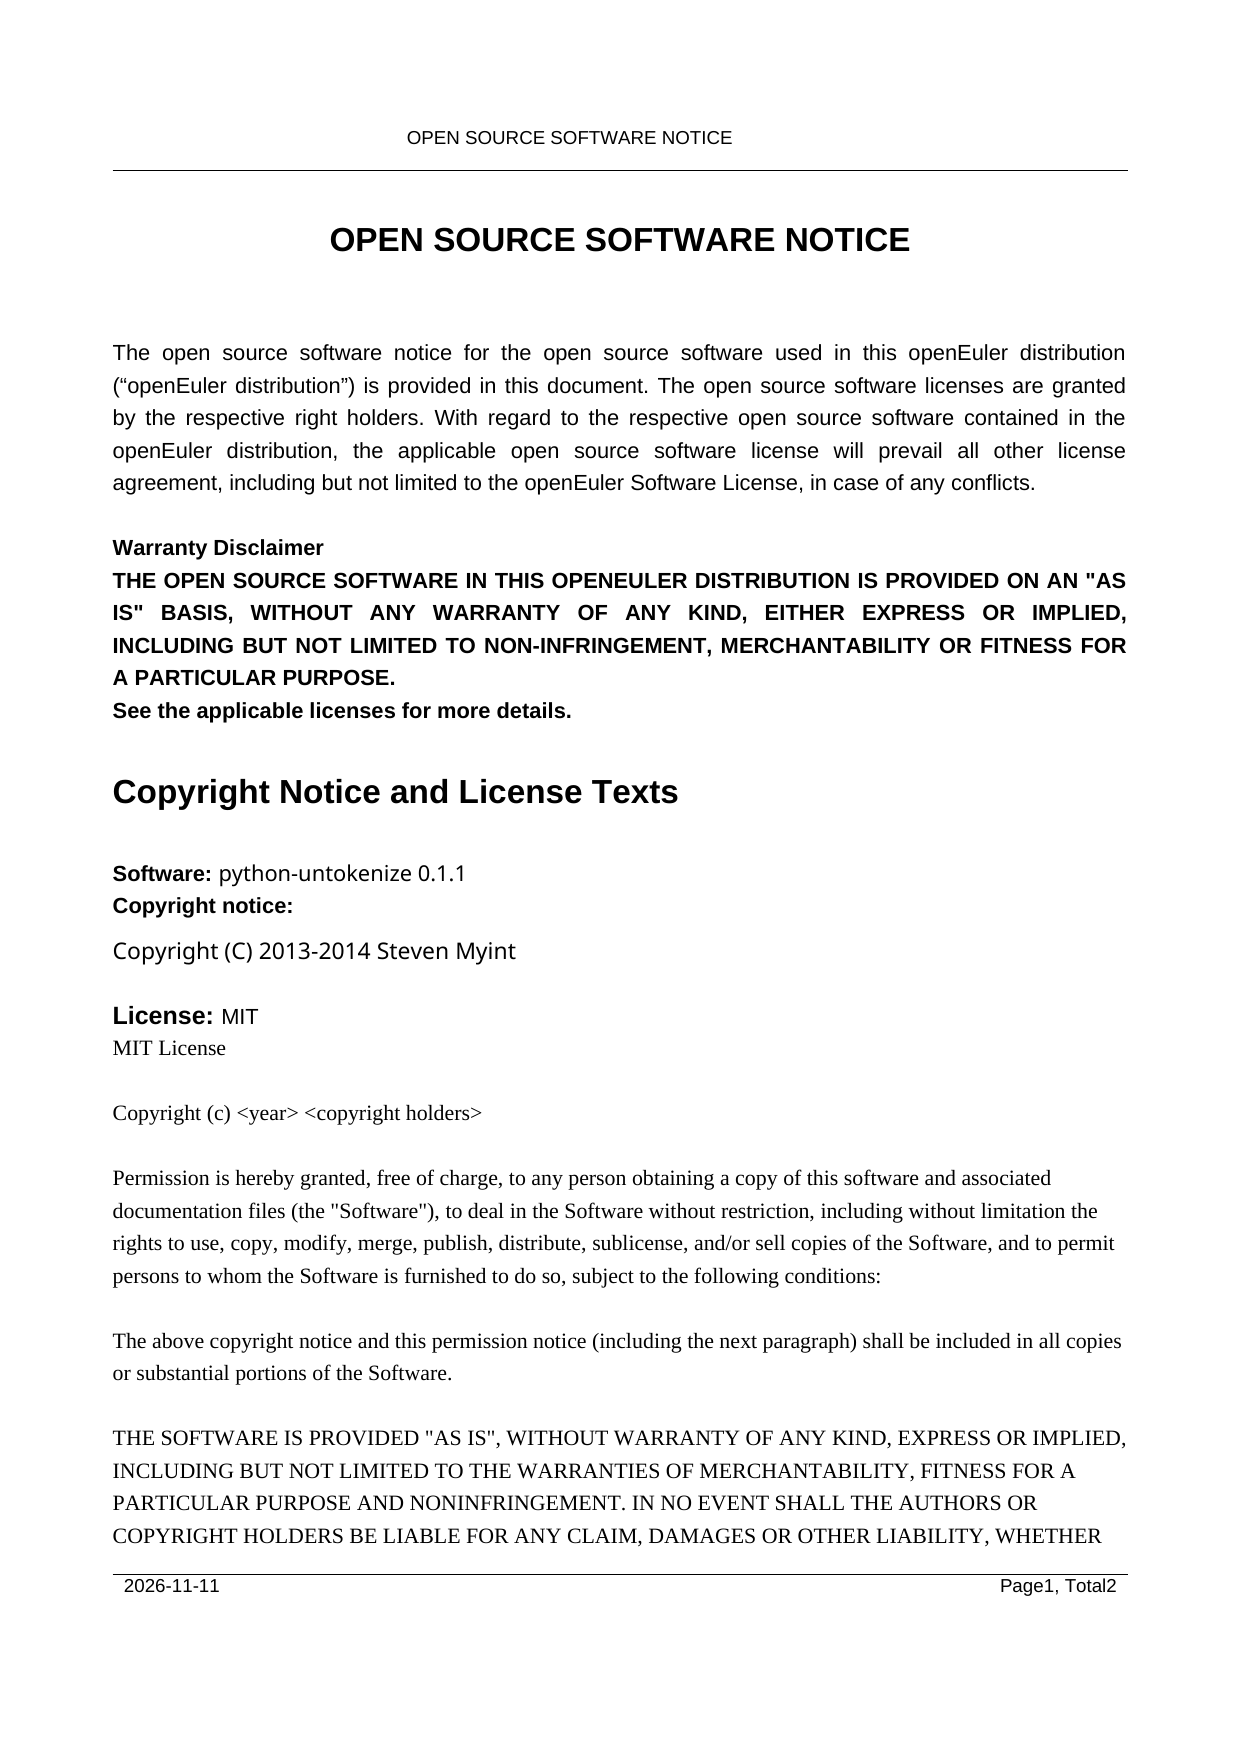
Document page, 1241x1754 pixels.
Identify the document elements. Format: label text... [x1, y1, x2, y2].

text Copyright (C) 2013-2014 Steven Myint [112, 934, 1128, 999]
text The open source software notice for the open source software used in this openEuler distribution (“openEuler distribution”) is provided in this document. The open source software licenses are granted by the respective right holders. With regard to the respective open source software contained in the openEuler distribution, the applicable open source software license will prevail all other license agreement, including but not limited to the openEuler Software License, in case of any conflicts. [112, 336, 1128, 499]
title Software: python-untokenize 0.1.1 [112, 856, 1128, 889]
text Warranty Disclaimer [112, 531, 1128, 564]
text License: MIT [112, 999, 1128, 1031]
text OPEN SOURCE SOFTWARE NOTICE [112, 206, 1128, 271]
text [112, 1031, 1128, 1551]
text Copyright Notice and License Texts [112, 759, 1128, 824]
text Copyright notice: [112, 889, 1128, 921]
text THE OPEN SOURCE SOFTWARE IN THIS OPENEULER DISTRIBUTION IS PROVIDED ON AN "AS IS" BASIS, WITHOUT ANY WARRANTY OF ANY KIND, EITHER EXPRESS OR IMPLIED, INCLUDING BUT NOT LIMITED TO NON-INFRINGEMENT, MERCHANTABILITY OR FITNESS FOR A PARTICULAR PURPOSE. See the applicable licenses for more details. [112, 564, 1128, 726]
